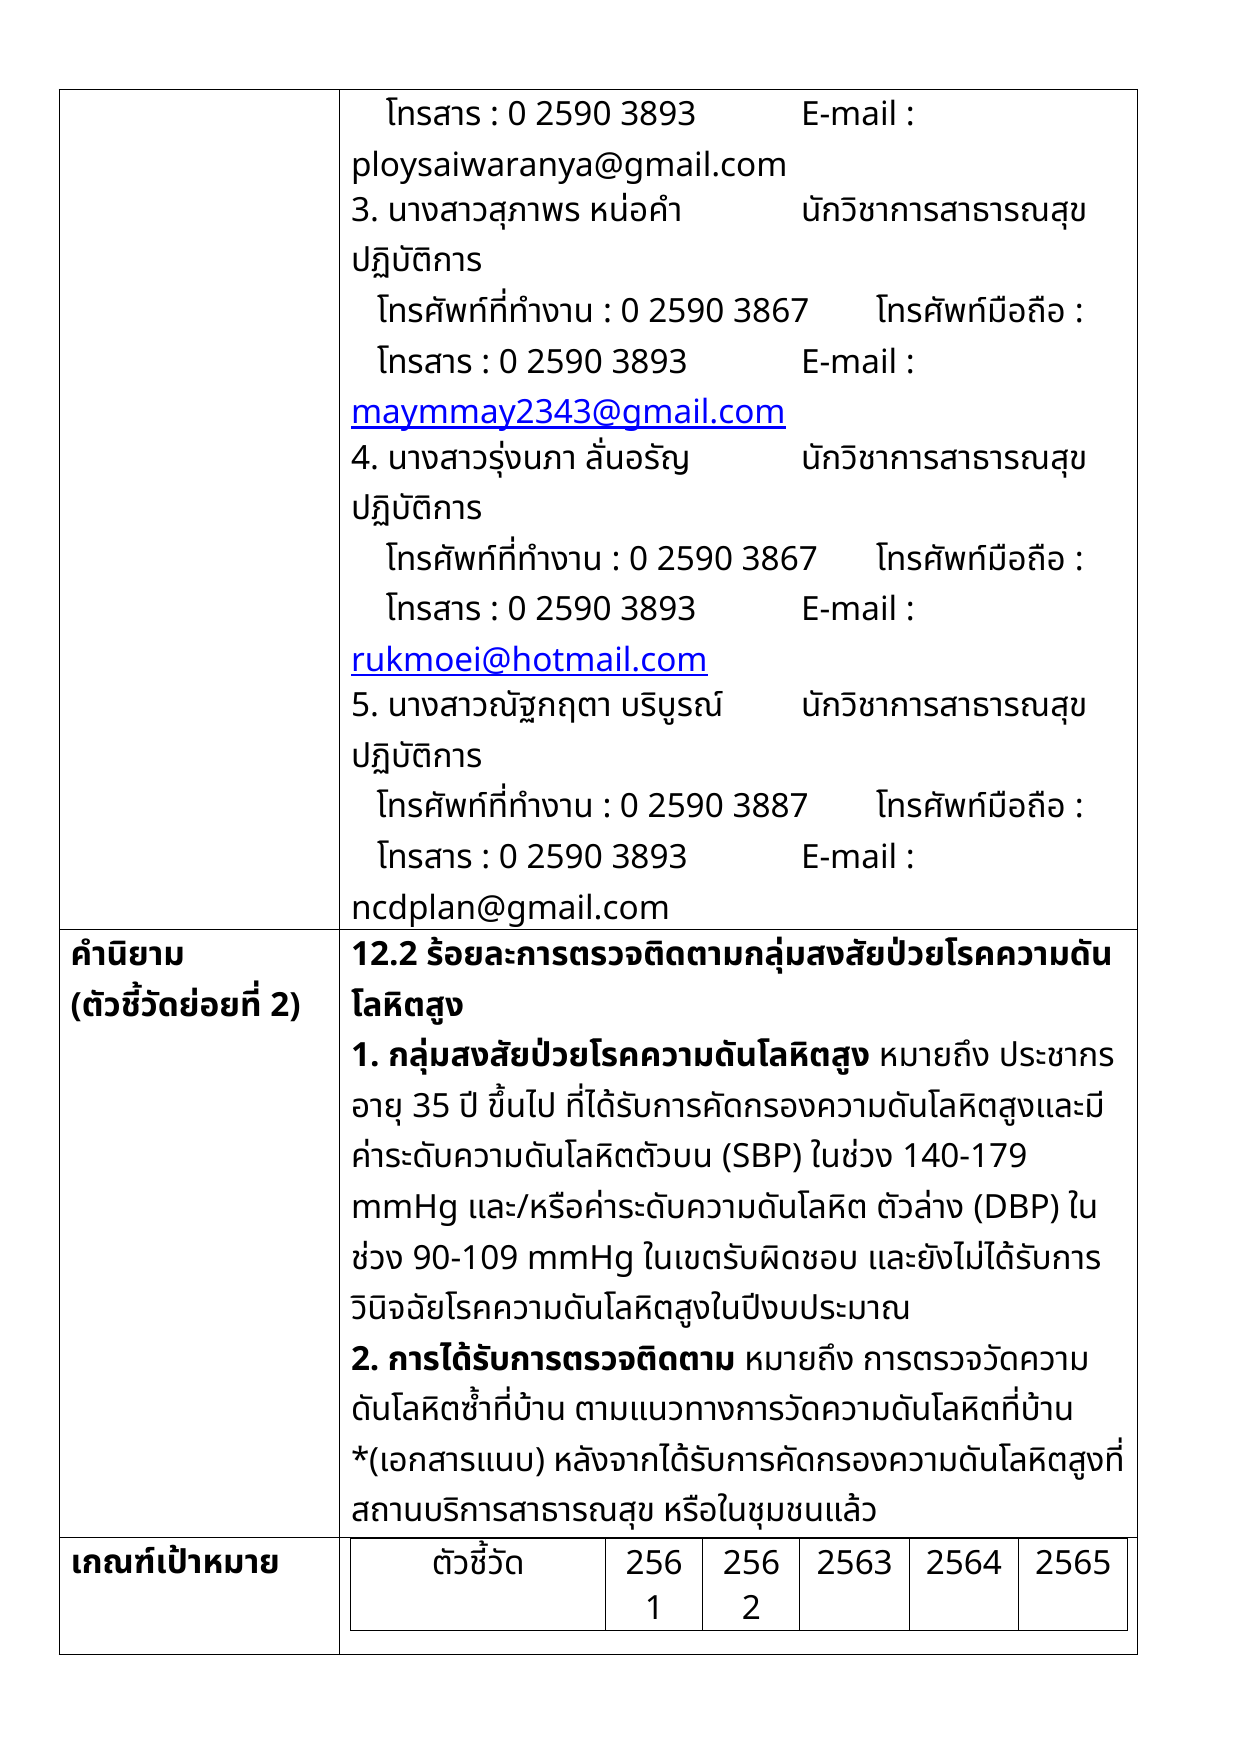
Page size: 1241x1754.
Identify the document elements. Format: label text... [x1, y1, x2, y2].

table_cell [340, 1538, 1137, 1654]
table_cell คำนิยาม (ตัวชี้วัดย่อยที่ 2) [60, 930, 339, 1537]
table_cell 12.2 ร้อยละการตรวจติดตามกลุ่มสงสัยป่วยโรคความดันโลหิตสูง 1. กลุ่มสงสัยป่วยโรคความดันโลหิตสูง หมายถึง ประชากรอายุ 35 ปี ขึ้นไป ที่ได้รับการคัดกรองความดันโลหิตสูงและมีค่าระดับความดันโลหิตตัวบน (SBP) ในช่วง 140-179 mmHg และ/หรือค่าระดับความดันโลหิต ตัวล่าง (DBP) ในช่วง 90-109 mmHg ในเขตรับผิดชอบ และยังไม่ได้รับการวินิจฉัยโรคความดันโลหิตสูงในปีงบประมาณ 2. การได้รับการตรวจติดตาม หมายถึง การตรวจวัดความดันโลหิตซ้ำที่บ้าน ตามแนวทางการวัดความดันโลหิตที่บ้าน *(เอกสารแนบ) หลังจากได้รับการคัดกรองความดันโลหิตสูงที่สถานบริการสาธารณสุข หรือในชุมชนแล้ว [340, 930, 1137, 1537]
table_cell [340, 90, 1137, 929]
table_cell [60, 90, 339, 929]
table_cell เกณฑ์เป้าหมาย [60, 1538, 339, 1654]
